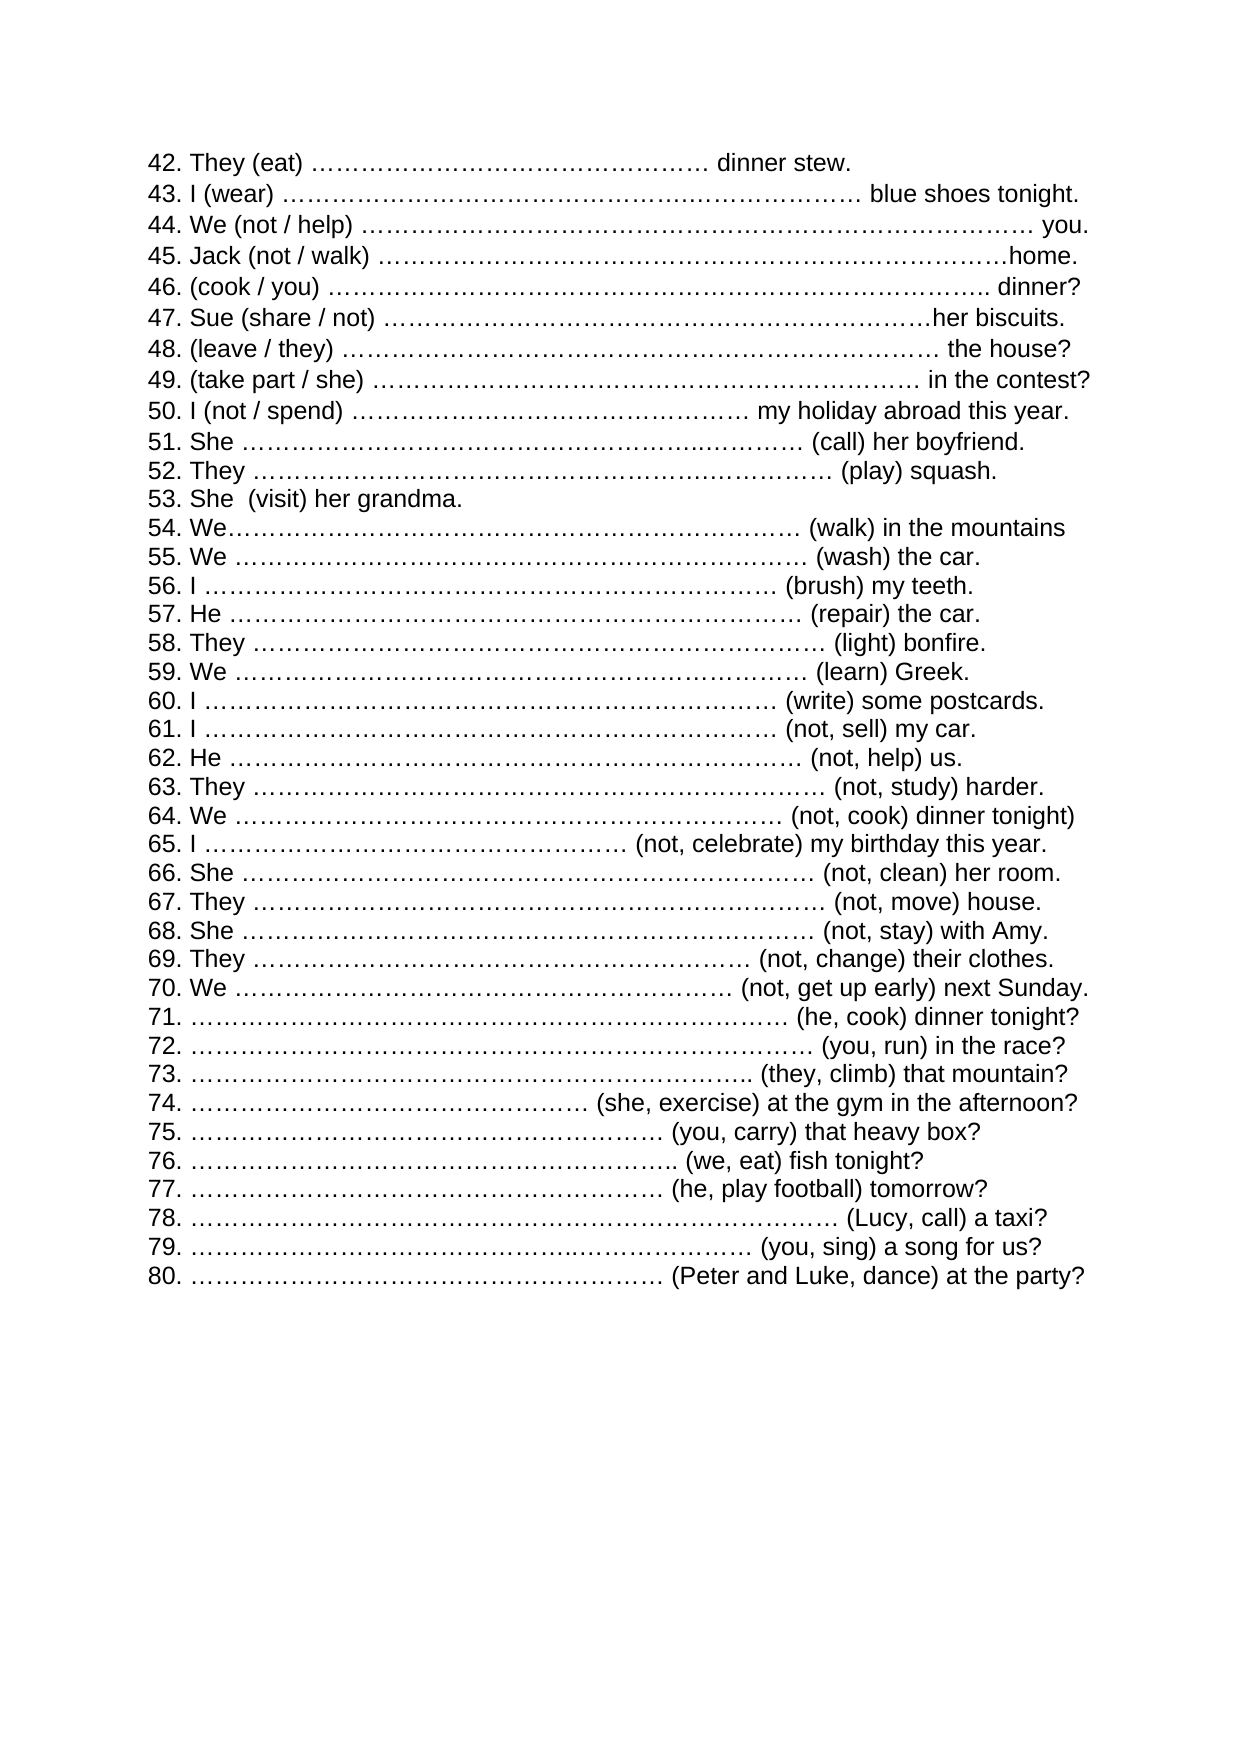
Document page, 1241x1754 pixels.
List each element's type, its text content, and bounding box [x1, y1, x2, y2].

text 43. I (wear) ………………………………………….………………… blue shoes tonight. [148, 179, 1093, 207]
text 53. She (visit) her grandma. [148, 484, 1093, 513]
text 48. (leave / they) ……………………………………………………………… the house? [148, 334, 1093, 363]
text 70. We …………………………………………………… (not, get up early) next Sunday. [148, 973, 1093, 1002]
text 71. ……………………………………………………………… (he, cook) dinner tonight? [148, 1002, 1093, 1031]
text 42. They (eat) ………………………………………… dinner stew. [148, 148, 1093, 176]
text 77. ………………………………………………… (he, play football) tomorrow? [148, 1174, 1093, 1203]
text 64. We ………………………………………………………… (not, cook) dinner tonight) [148, 801, 1093, 829]
text 80. ………………………………………………… (Peter and Luke, dance) at the party? [148, 1261, 1093, 1289]
text 60. I …………………………………………………………… (write) some postcards. [148, 686, 1093, 714]
text 52. They ……………………………………………….…………… (play) squash. [148, 456, 1093, 484]
text 49. (take part / she) ………………………………………………………… in the contest? [148, 365, 1093, 394]
text 45. Jack (not / walk) ………………………………………………….………………home. [148, 241, 1093, 269]
text 67. They …………………………………………………………… (not, move) house. [148, 887, 1093, 916]
text 55. We …………………………………………………………… (wash) the car. [148, 542, 1093, 571]
text 58. They …………………………………………………………… (light) bonfire. [148, 628, 1093, 657]
text 62. He …………………………………………………………… (not, help) us. [148, 743, 1093, 772]
text 66. She …………………………………………………………… (not, clean) her room. [148, 858, 1093, 887]
text 65. I …………………………………………… (not, celebrate) my birthday this year. [148, 829, 1093, 858]
text 69. They …………………………………………………… (not, change) their clothes. [148, 944, 1093, 973]
text 61. I …………………………………………………………… (not, sell) my car. [148, 714, 1093, 743]
text 76. ………………………………………………….. (we, eat) fish tonight? [148, 1146, 1093, 1174]
text 73. ………………………………………………………….. (they, climb) that mountain? [148, 1059, 1093, 1088]
text 72. ………………………………………………………………… (you, run) in the race? [148, 1031, 1093, 1059]
text 75. ………………………………………………… (you, carry) that heavy box? [148, 1117, 1093, 1146]
text 46. (cook / you) …………………………………………………………………….. dinner? [148, 272, 1093, 301]
text 59. We …………………………………………………………… (learn) Greek. [148, 657, 1093, 686]
text 56. I …………………………………………………………… (brush) my teeth. [148, 571, 1093, 599]
text 47. Sue (share / not) …………………………………………………………her biscuits. [148, 303, 1093, 332]
text 79. ………………………………………..………………… (you, sing) a song for us? [148, 1232, 1093, 1261]
text 57. He …………………………………………………………… (repair) the car. [148, 599, 1093, 628]
text 63. They …………………………………………………………… (not, study) harder. [148, 772, 1093, 801]
text 44. We (not / help) ……………………………………………………………………… you. [148, 210, 1093, 238]
text 50. I (not / spend) ………………………………………… my holiday abroad this year. [148, 396, 1093, 425]
text 74. ………………………………………… (she, exercise) at the gym in the afternoon? [148, 1088, 1093, 1117]
text 51. She ………………………………………………..………… (call) her boyfriend. [148, 427, 1093, 456]
text 54. We…………………………………………………………… (walk) in the mountains [148, 513, 1093, 542]
text 68. She …………………………………………………………… (not, stay) with Amy. [148, 916, 1093, 944]
text 78. …………………………………………………………………… (Lucy, call) a taxi? [148, 1203, 1093, 1232]
